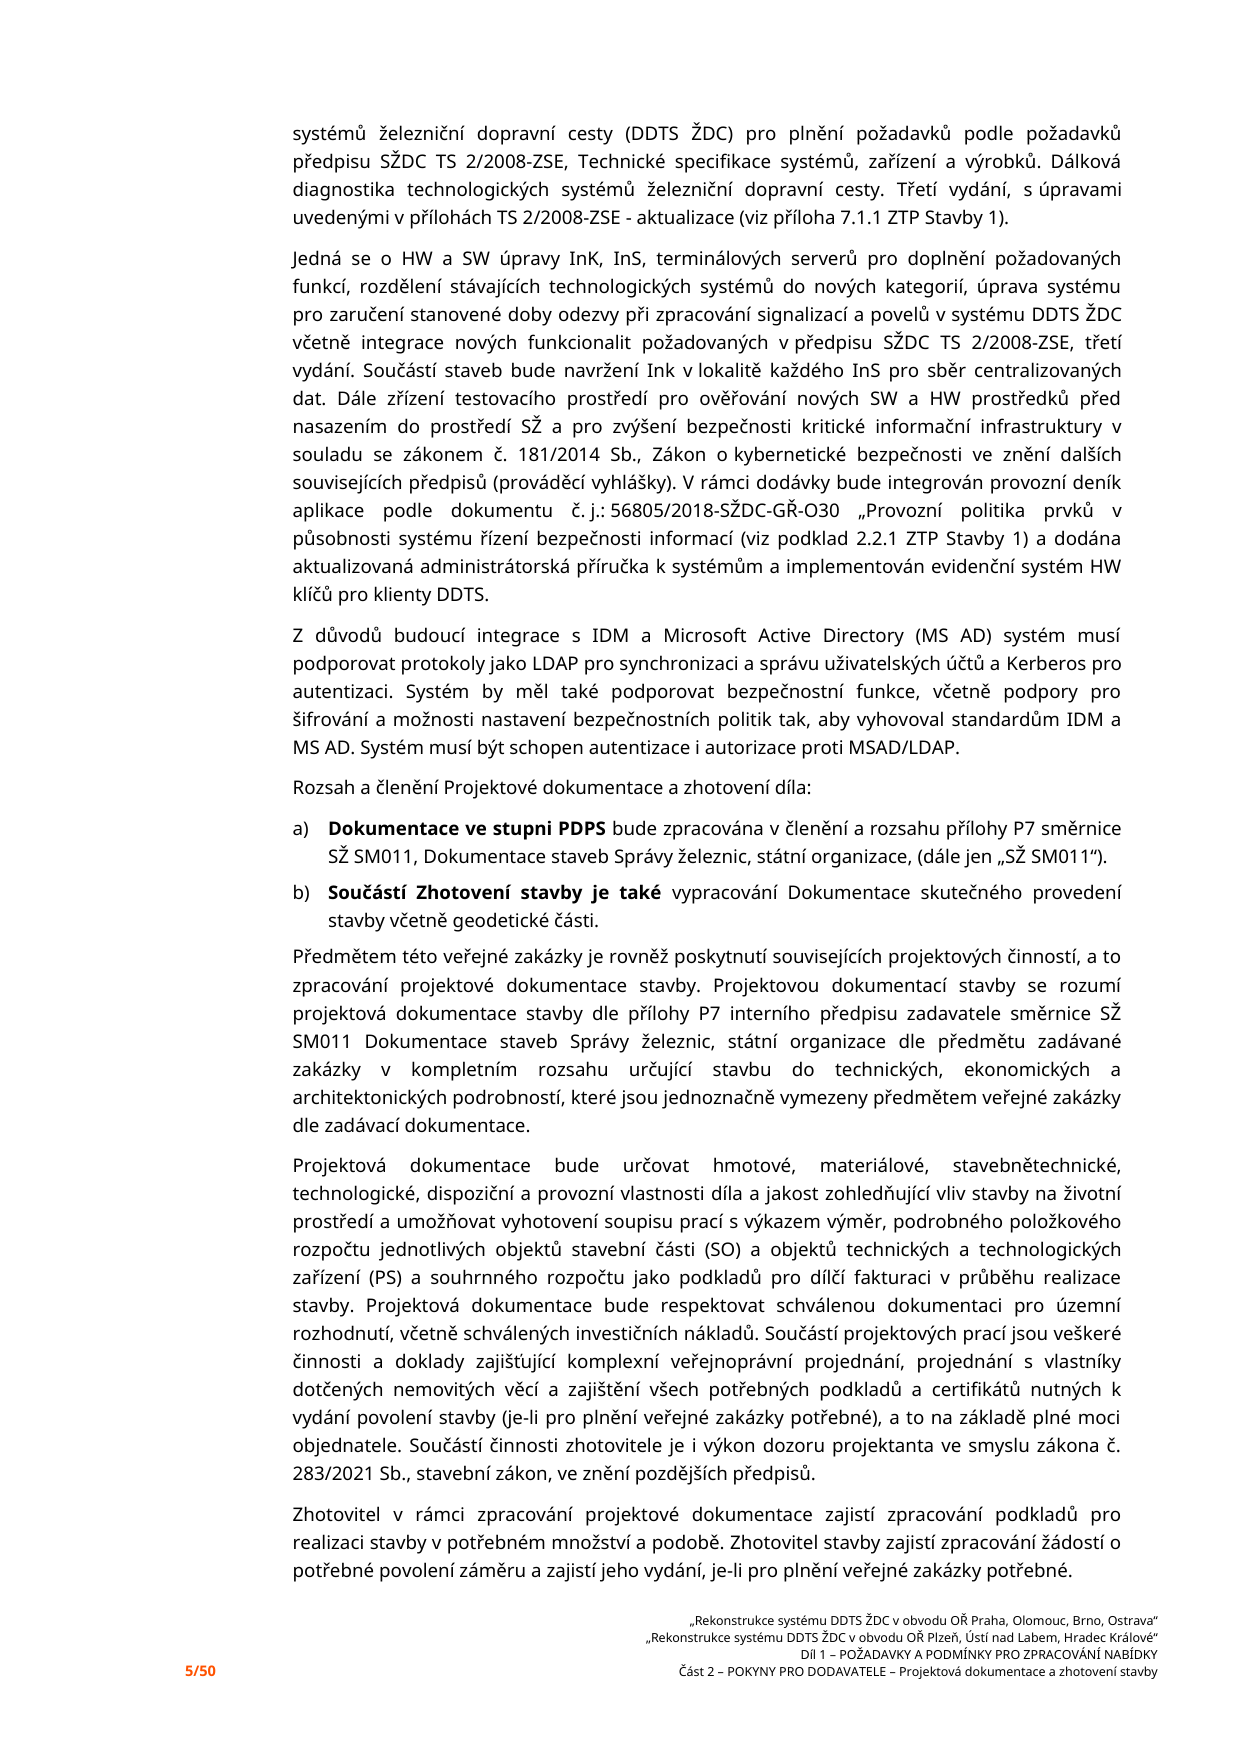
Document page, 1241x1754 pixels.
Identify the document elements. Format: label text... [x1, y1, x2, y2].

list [292, 121, 1122, 230]
list Součástí Zhotovení stavby je také vypracování Dokumentace skutečného provedení stavby včetně geodetické části. [292, 879, 1122, 933]
list Předmětem této veřejné zakázky je rovněž poskytnutí souvisejících projektových činností, a to zpracování projektové dokumentace stavby. Projektovou dokumentací stavby se rozumí projektová dokumentace stavby dle přílohy P7 interního předpisu zadavatele směrnice SŽ SM011 Dokumentace staveb Správy železnic, státní organizace dle předmětu zadávané zakázky v kompletním rozsahu určující stavbu do technických, ekonomických a architektonických podrobností, které jsou jednoznačně vymezeny předmětem veřejné zakázky dle zadávací dokumentace. [292, 944, 1122, 1137]
list Rozsah a členění Projektové dokumentace a zhotovení díla: [292, 774, 1122, 800]
list Z důvodů budoucí integrace s IDM a Microsoft Active Directory (MS AD) systém musí podporovat protokoly jako LDAP pro synchronizaci a správu uživatelských účtů a Kerberos pro autentizaci. Systém by měl také podporovat bezpečnostní funkce, včetně podpory pro šifrování a možnosti nastavení bezpečnostních politik tak, aby vyhovoval standardům IDM a MS AD. Systém musí být schopen autentizace i autorizace proti MSAD/LDAP. [292, 622, 1122, 759]
list Dokumentace ve stupni PDPS bude zpracována v členění a rozsahu přílohy P7 směrnice SŽ SM011, Dokumentace staveb Správy železnic, státní organizace, (dále jen „SŽ SM011“). [292, 815, 1122, 869]
list Projektová dokumentace bude určovat hmotové, materiálové, stavebnětechnické, technologické, dispoziční a provozní vlastnosti díla a jakost zohledňující vliv stavby na životní prostředí a umožňovat vyhotovení soupisu prací s výkazem výměr, podrobného položkového rozpočtu jednotlivých objektů stavební části (SO) a objektů technických a technologických zařízení (PS) a souhrnného rozpočtu jako podkladů pro dílčí fakturaci v průběhu realizace stavby. Projektová dokumentace bude respektovat schválenou dokumentaci pro územní rozhodnutí, včetně schválených investičních nákladů. Součástí projektových prací jsou veškeré činnosti a doklady zajišťující komplexní veřejnoprávní projednání, projednání s vlastníky dotčených nemovitých věcí a zajištění všech potřebných podkladů a certifikátů nutných k vydání povolení stavby (je-li pro plnění veřejné zakázky potřebné), a to na základě plné moci objednatele. Součástí činnosti zhotovitele je i výkon dozoru projektanta ve smyslu zákona č. 283/2021 Sb., stavební zákon, ve znění pozdějších předpisů. [292, 1152, 1122, 1486]
list Jedná se o HW a SW úpravy InK, InS, terminálových serverů pro doplnění požadovaných funkcí, rozdělení stávajících technologických systémů do nových kategorií, úprava systému pro zaručení stanovené doby odezvy při zpracování signalizací a povelů v systému DDTS ŽDC včetně integrace nových funkcionalit požadovaných v předpisu SŽDC TS 2/2008-ZSE, třetí vydání. Součástí staveb bude navržení Ink v lokalitě každého InS pro sběr centralizovaných dat. Dále zřízení testovacího prostředí pro ověřování nových SW a HW prostředků před nasazením do prostředí SŽ a pro zvýšení bezpečnosti kritické informační infrastruktury v souladu se zákonem č. 181/2014 Sb., Zákon o kybernetické bezpečnosti ve znění dalších souvisejících předpisů (prováděcí vyhlášky). V rámci dodávky bude integrován provozní deník aplikace podle dokumentu č. j.: 56805/2018-SŽDC-GŘ-O30 „Provozní politika prvků v působnosti systému řízení bezpečnosti informací (viz podklad 2.2.1 ZTP Stavby 1) a dodána aktualizovaná administrátorská příručka k systémům a implementován evidenční systém HW klíčů pro klienty DDTS. [292, 245, 1122, 607]
list Zhotovitel v rámci zpracování projektové dokumentace zajistí zpracování podkladů pro realizaci stavby v potřebném množství a podobě. Zhotovitel stavby zajistí zpracování žádostí o potřebné povolení záměru a zajistí jeho vydání, je-li pro plnění veřejné zakázky potřebné. [292, 1501, 1122, 1583]
